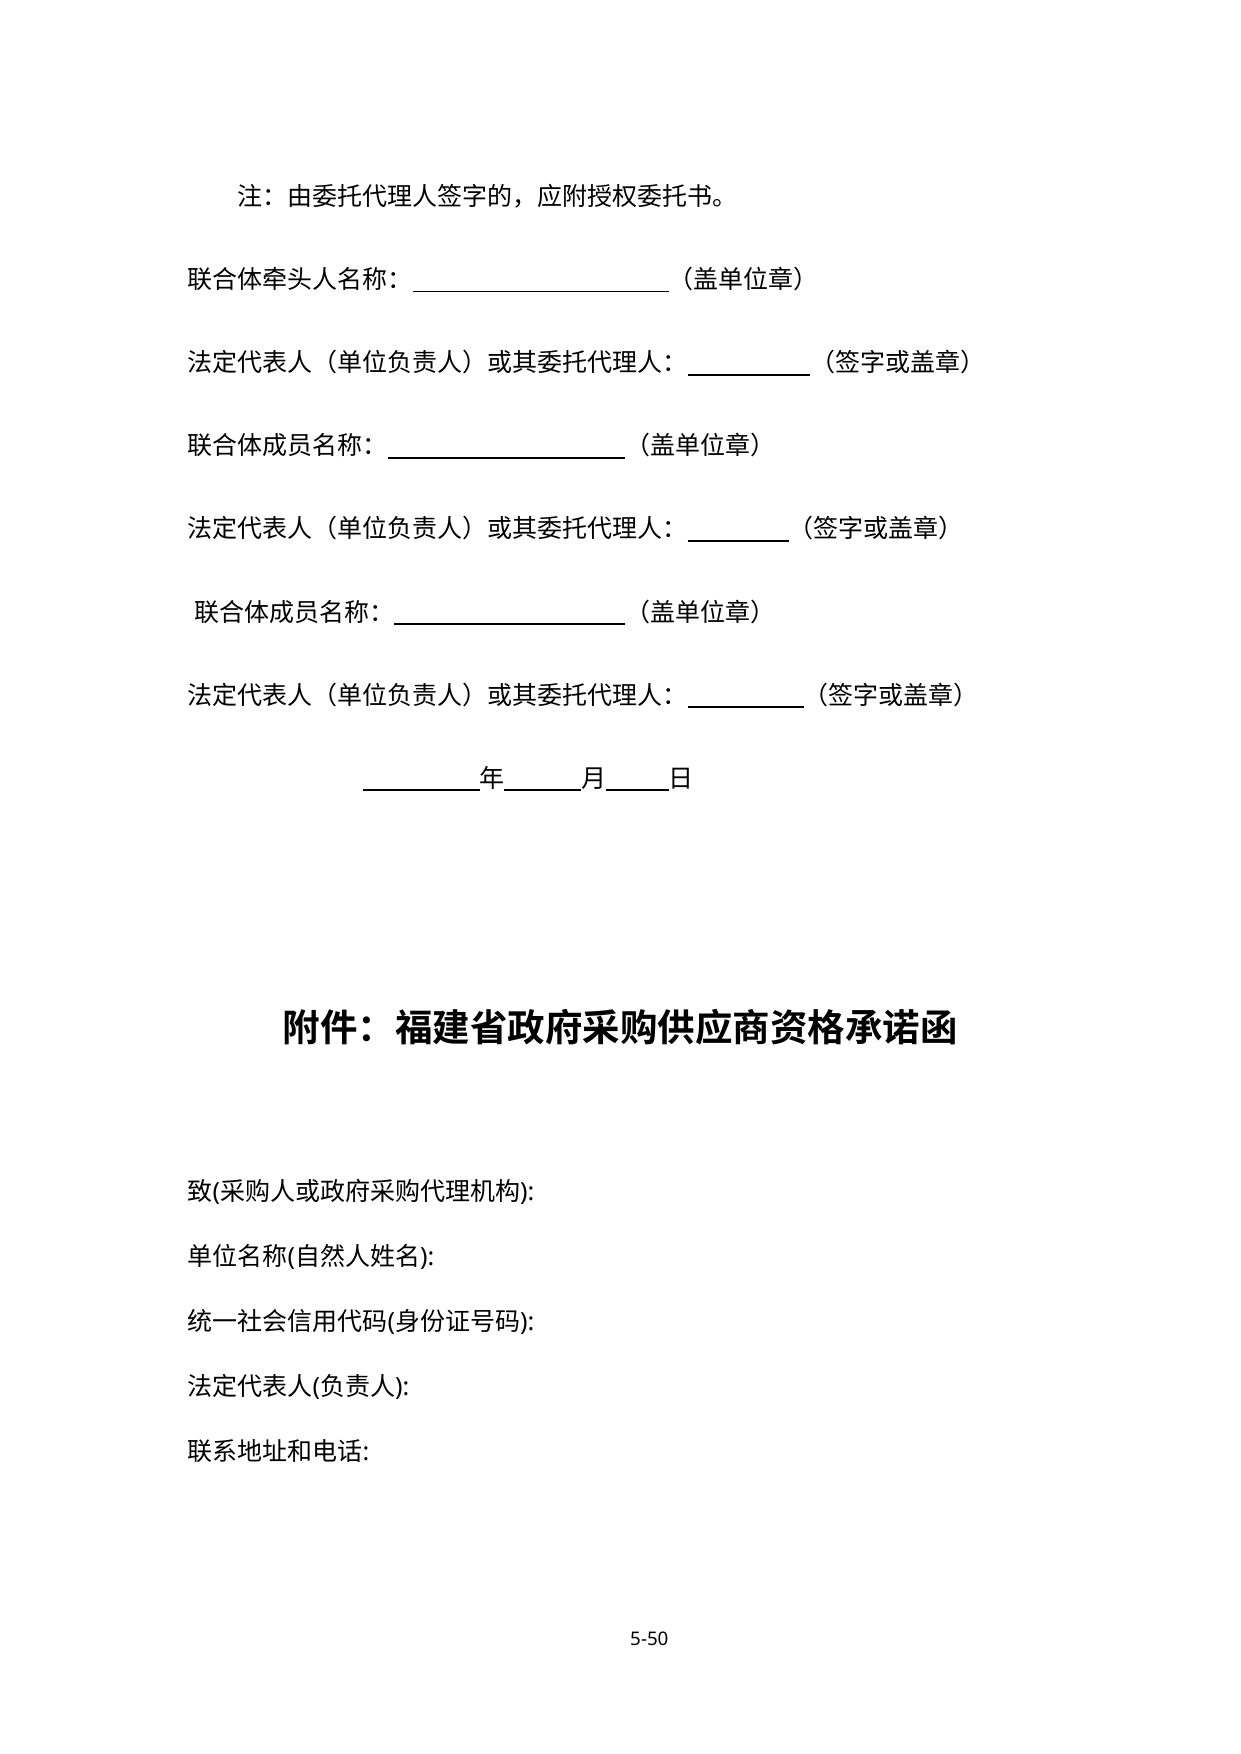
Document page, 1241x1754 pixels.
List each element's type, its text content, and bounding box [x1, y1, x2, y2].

text 年 月 日 [187, 744, 1053, 809]
text 联合体成员名称： （盖单位章） [187, 411, 1053, 476]
text 法定代表人(负责人): [187, 1352, 1053, 1417]
text 法定代表人（单位负责人）或其委托代理人： （签字或盖章） [187, 328, 1053, 393]
text 法定代表人（单位负责人）或其委托代理人： （签字或盖章） [187, 494, 1053, 559]
text 联合体牵头人名称： （盖单位章） [187, 245, 1053, 310]
text 法定代表人（单位负责人）或其委托代理人： （签字或盖章） [187, 661, 1053, 726]
text 联系地址和电话: [187, 1417, 1053, 1482]
text 联合体成员名称： （盖单位章） [187, 578, 1053, 643]
text 单位名称(自然人姓名): [187, 1222, 1053, 1287]
text 统一社会信用代码(身份证号码): [187, 1287, 1053, 1352]
subtitle 附件：福建省政府采购供应商资格承诺函 [187, 992, 1053, 1057]
text 致(采购人或政府采购代理机构): [187, 1157, 1053, 1222]
text 注：由委托代理人签字的，应附授权委托书。 [187, 162, 1053, 227]
